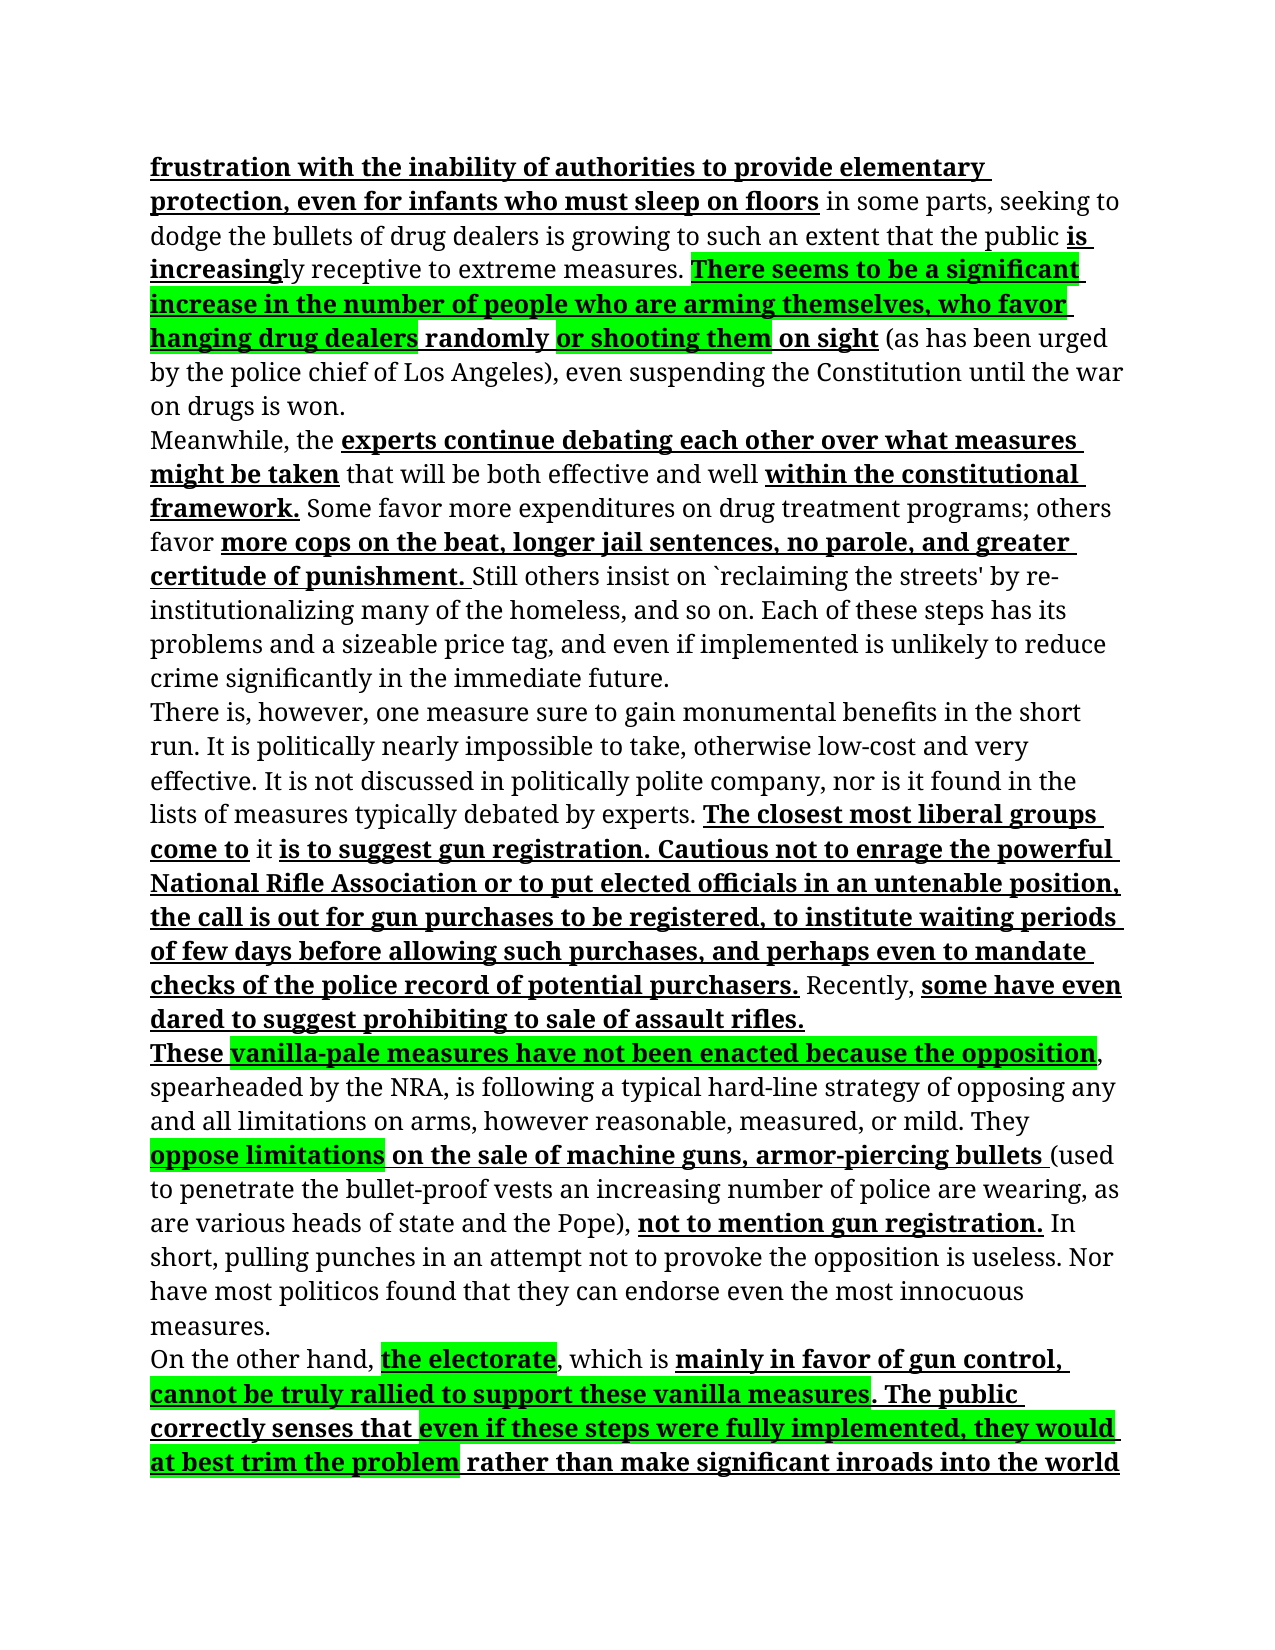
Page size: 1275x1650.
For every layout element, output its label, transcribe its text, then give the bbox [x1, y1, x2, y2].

text These vanilla-pale measures have not been enacted because the opposition, spearheaded by the NRA, is following a typical hard-line strategy of opposing any and all limitations on arms, however reasonable, measured, or mild. They oppose limitations on the sale of machine guns, armor-piercing bullets (used to penetrate the bullet-proof vests an increasing number of police are wearing, as are various heads of state and the Pope), not to mention gun registration. In short, pulling punches in an attempt not to provoke the opposition is useless. Nor have most politicos found that they can endorse even the most innocuous measures. [150, 1036, 1125, 1342]
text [150, 150, 1125, 422]
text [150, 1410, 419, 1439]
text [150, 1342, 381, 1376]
text There is, however, one measure sure to gain monumental benefits in the short run. It is politically nearly impossible to take, otherwise low-cost and very effective. It is not discussed in politically polite company, nor is it found in the lists of measures typically debated by experts. The closest most liberal groups come to it is to suggest gun registration. Cautious not to enrage the powerful National Rifle Association or to put elected officials in an untenable position, the call is out for gun purchases to be registered, to institute waiting periods of few days before allowing such purchases, and perhaps even to mandate checks of the police record of potential purchasers. Recently, some have even dared to suggest prohibiting to sale of assault rifles. [150, 695, 1125, 1036]
text Meanwhile, the experts continue debating each other over what measures might be taken that will be both effective and well within the constitutional framework. Some favor more expenditures on drug treatment programs; others favor more cops on the beat, longer jail sentences, no parole, and greater certitude of punishment. Still others insist on `reclaiming the streets' by re-institutionalizing many of the homeless, and so on. Each of these steps has its problems and a sizeable price tag, and even if implemented is unlikely to reduce crime significantly in the immediate future. [150, 422, 1125, 695]
